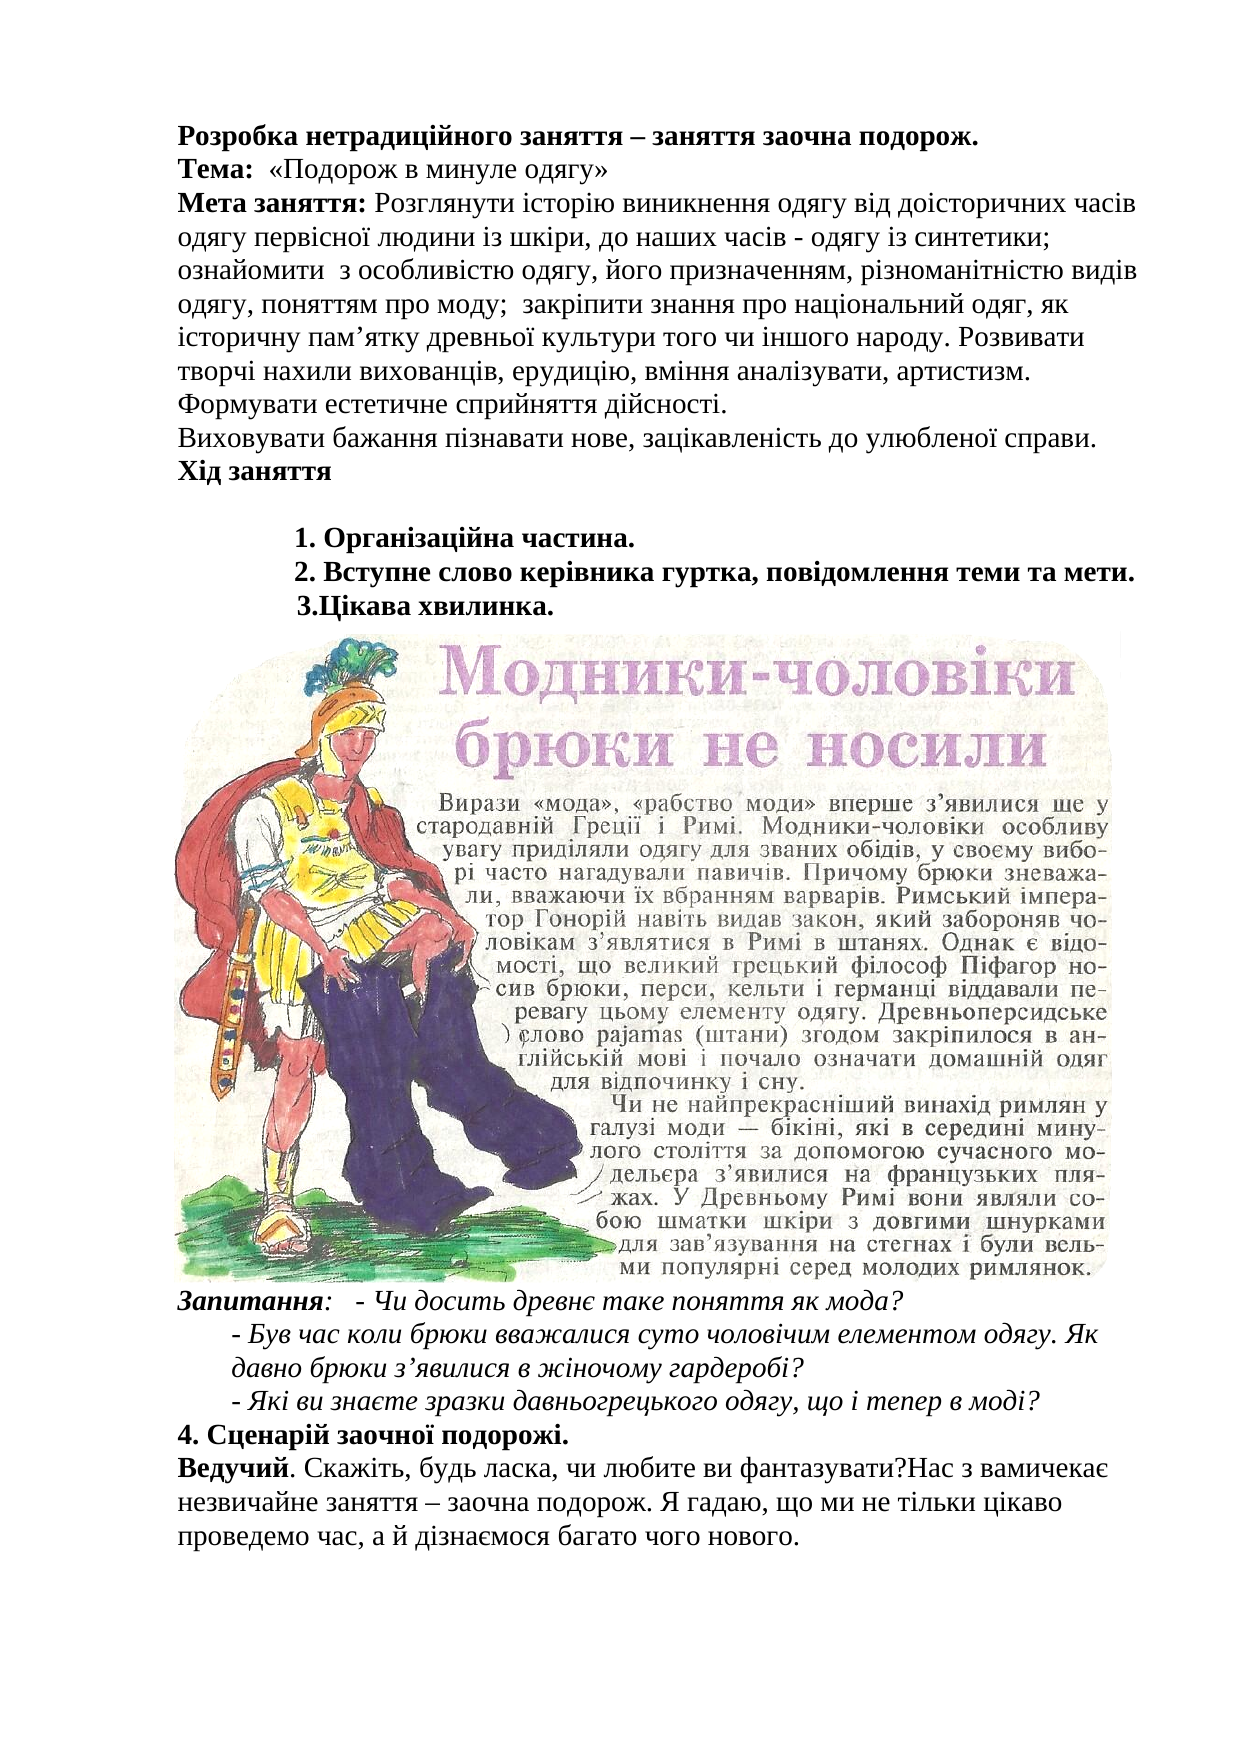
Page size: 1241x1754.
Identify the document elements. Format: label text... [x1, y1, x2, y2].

text Виховувати бажання пізнавати нове, зацікавленість до улюбленої справи. [177, 420, 1152, 453]
text Тема: «Подорож в минуле одягу» [177, 152, 1152, 185]
text Хід заняття [177, 453, 1152, 487]
text Розробка нетрадиційного заняття – заняття заочна подорож. [177, 118, 1152, 152]
text 3.Цікава хвилинка. ----------- [177, 588, 1152, 621]
text 2. Вступне слово керівника гуртка, повідомлення теми та мети. [177, 554, 1152, 588]
text Ведучий. Скажіть, будь ласка, чи любите ви фантазувати?Нас з вамичекає незвичайне заняття – заочна подорож. Я гадаю, що ми не тільки цікаво проведемо час, а й дізнаємося багато чого нового. [177, 1451, 1152, 1551]
text 4. Сценарій заочної подорожі. [177, 1417, 1152, 1451]
text Запитання: - Чи досить древнє таке поняття як мода? - Був час коли брюки вважалися суто чоловічим елементом одягу. Як давно брюки з’явилися в жіночому гардеробі? - Які ви знаєте зразки давньогрецького одягу, що і тепер в моді? [177, 621, 1152, 1417]
text 1. Організаційна частина. [177, 521, 1152, 554]
text Мета заняття: Розглянути історію виникнення одягу від доісторичних часів одягу первісної людини із шкіри, до наших часів - одягу із синтетики; ознайомити з особливістю одягу, його призначенням, різноманітністю видів одягу, поняттям про моду; закріпити знання про національний одяг, як історичну пам’ятку древньої культури того чи іншого народу. Розвивати творчі нахили вихованців, ерудицію, вміння аналізувати, артистизм. Формувати естетичне сприйняття дійсності. [177, 185, 1152, 420]
